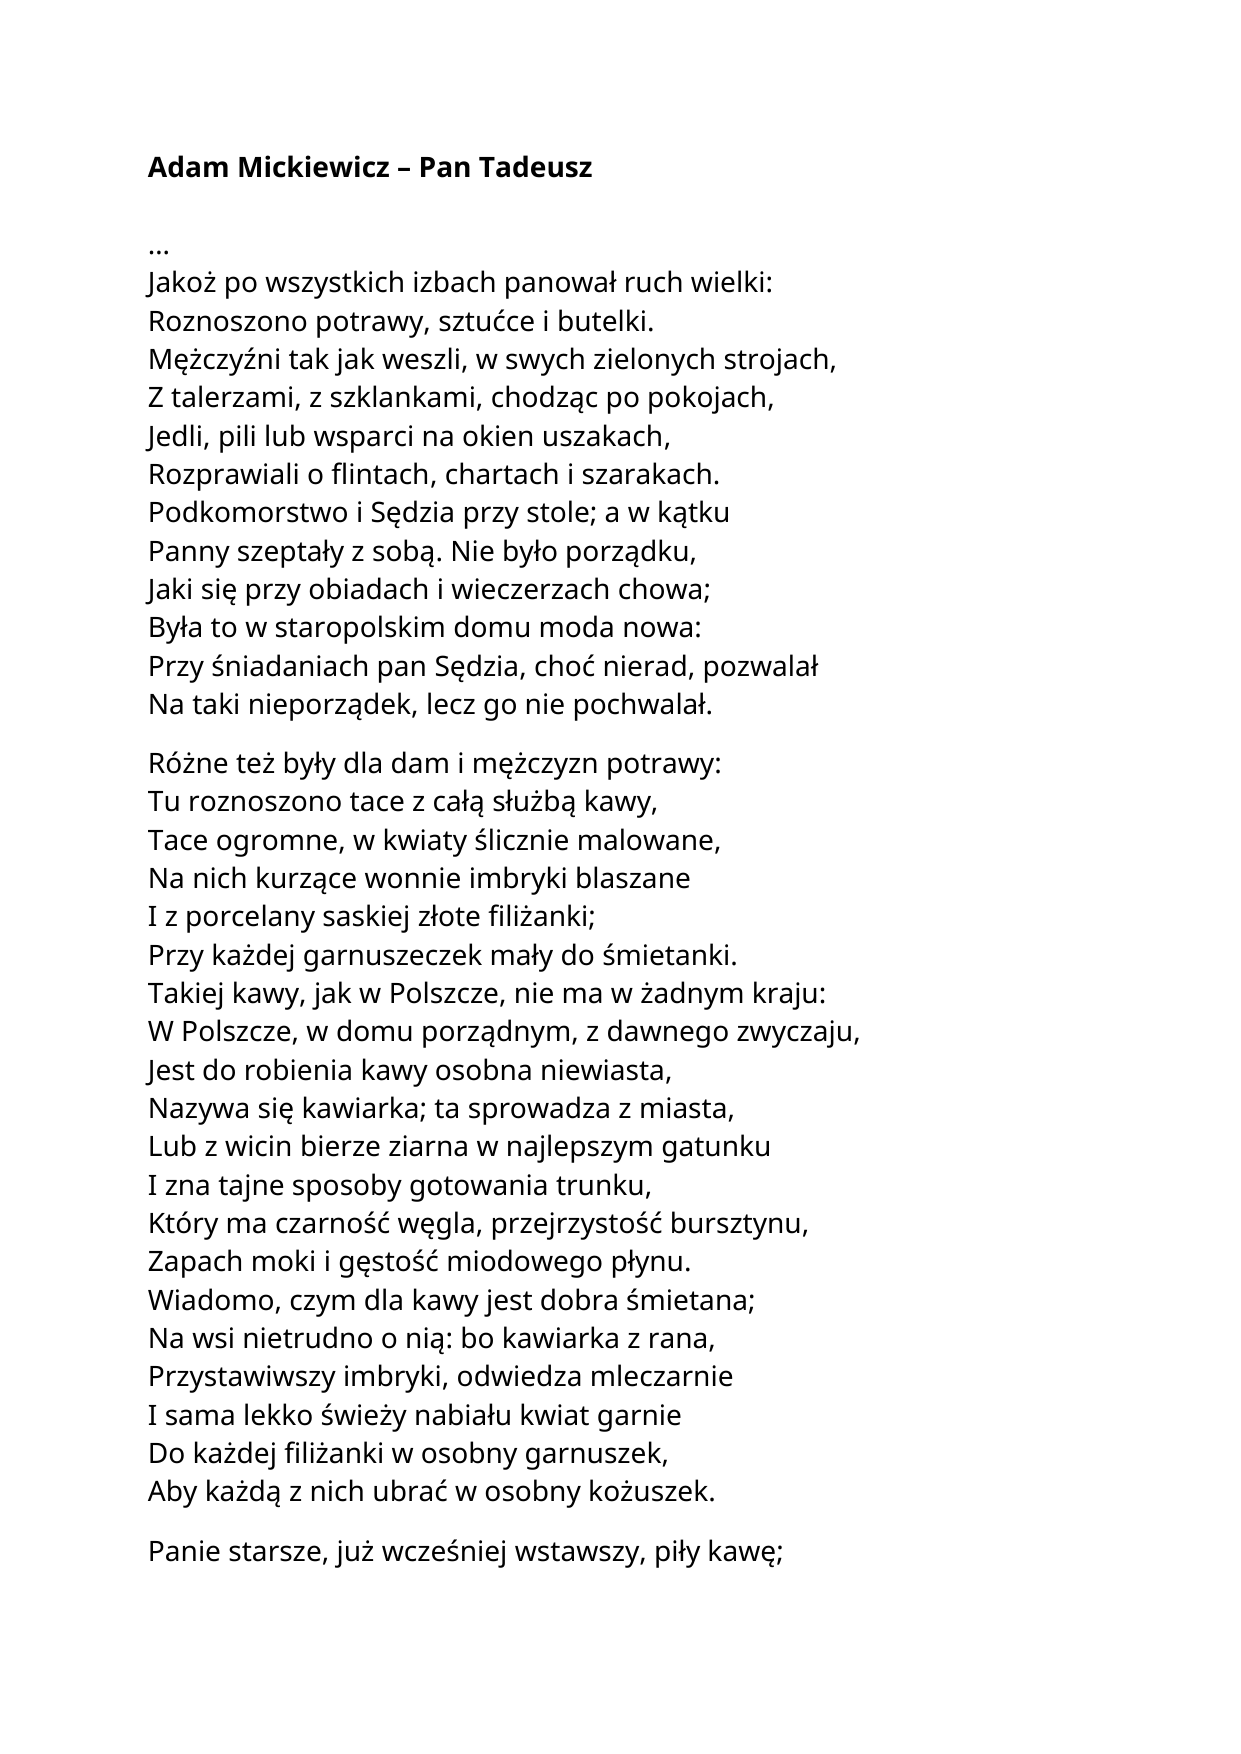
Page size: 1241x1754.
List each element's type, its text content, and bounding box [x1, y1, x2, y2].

text Aby każdą z nich ubrać w osobny kożuszek. [148, 1472, 1093, 1510]
text Na wsi nietrudno o nią: bo kawiarka z rana, [148, 1318, 1093, 1357]
text Przy śniadaniach pan Sędzia, choć nierad, pozwalał [148, 646, 1093, 684]
text Wiadomo, czym dla kawy jest dobra śmietana; [148, 1280, 1093, 1318]
text Nazywa się kawiarka; ta sprowadza z miasta, [148, 1088, 1093, 1127]
text I sama lekko świeży nabiału kwiat garnie [148, 1395, 1093, 1433]
text Była to w staropolskim domu moda nowa: [148, 608, 1093, 646]
text Jest do robienia kawy osobna niewiasta, [148, 1050, 1093, 1088]
text Do każdej filiżanki w osobny garnuszek, [148, 1433, 1093, 1472]
text Tu roznoszono tace z całą służbą kawy, [148, 782, 1093, 820]
text I z porcelany saskiej złote filiżanki; [148, 897, 1093, 935]
text Panny szeptały z sobą. Nie było porządku, [148, 531, 1093, 569]
text Przy każdej garnuszeczek mały do śmietanki. [148, 935, 1093, 973]
text Mężczyźni tak jak weszli, w swych zielonych strojach, [148, 339, 1093, 378]
text Przystawiwszy imbryki, odwiedza mleczarnie [148, 1357, 1093, 1395]
text Różne też były dla dam i mężczyzn potrawy: [148, 743, 1093, 782]
text Podkomorstwo i Sędzia przy stole; a w kątku [148, 493, 1093, 531]
text Tace ogromne, w kwiaty ślicznie malowane, [148, 820, 1093, 858]
text Adam Mickiewicz – Pan Tadeusz [148, 148, 1093, 186]
text … Jakoż po wszystkich izbach panował ruch wielki: [148, 224, 1093, 301]
text Jedli, pili lub wsparci na okien uszakach, [148, 416, 1093, 454]
text Roznoszono potrawy, sztućce i butelki. [148, 301, 1093, 339]
text I zna tajne sposoby gotowania trunku, [148, 1165, 1093, 1203]
text Rozprawiali o flintach, chartach i szarakach. [148, 454, 1093, 493]
text Na nich kurzące wonnie imbryki blaszane [148, 858, 1093, 897]
text Takiej kawy, jak w Polszcze, nie ma w żadnym kraju: [148, 973, 1093, 1012]
text Który ma czarność węgla, przejrzystość bursztynu, [148, 1203, 1093, 1242]
text W Polszcze, w domu porządnym, z dawnego zwyczaju, [148, 1012, 1093, 1050]
text Zapach moki i gęstość miodowego płynu. [148, 1242, 1093, 1280]
text Z talerzami, z szklankami, chodząc po pokojach, [148, 378, 1093, 416]
text Lub z wicin bierze ziarna w najlepszym gatunku [148, 1127, 1093, 1165]
text Panie starsze, już wcześniej wstawszy, piły kawę; [148, 1531, 1093, 1569]
text Na taki nieporządek, lecz go nie pochwalał. [148, 684, 1093, 723]
text Jaki się przy obiadach i wieczerzach chowa; [148, 569, 1093, 608]
